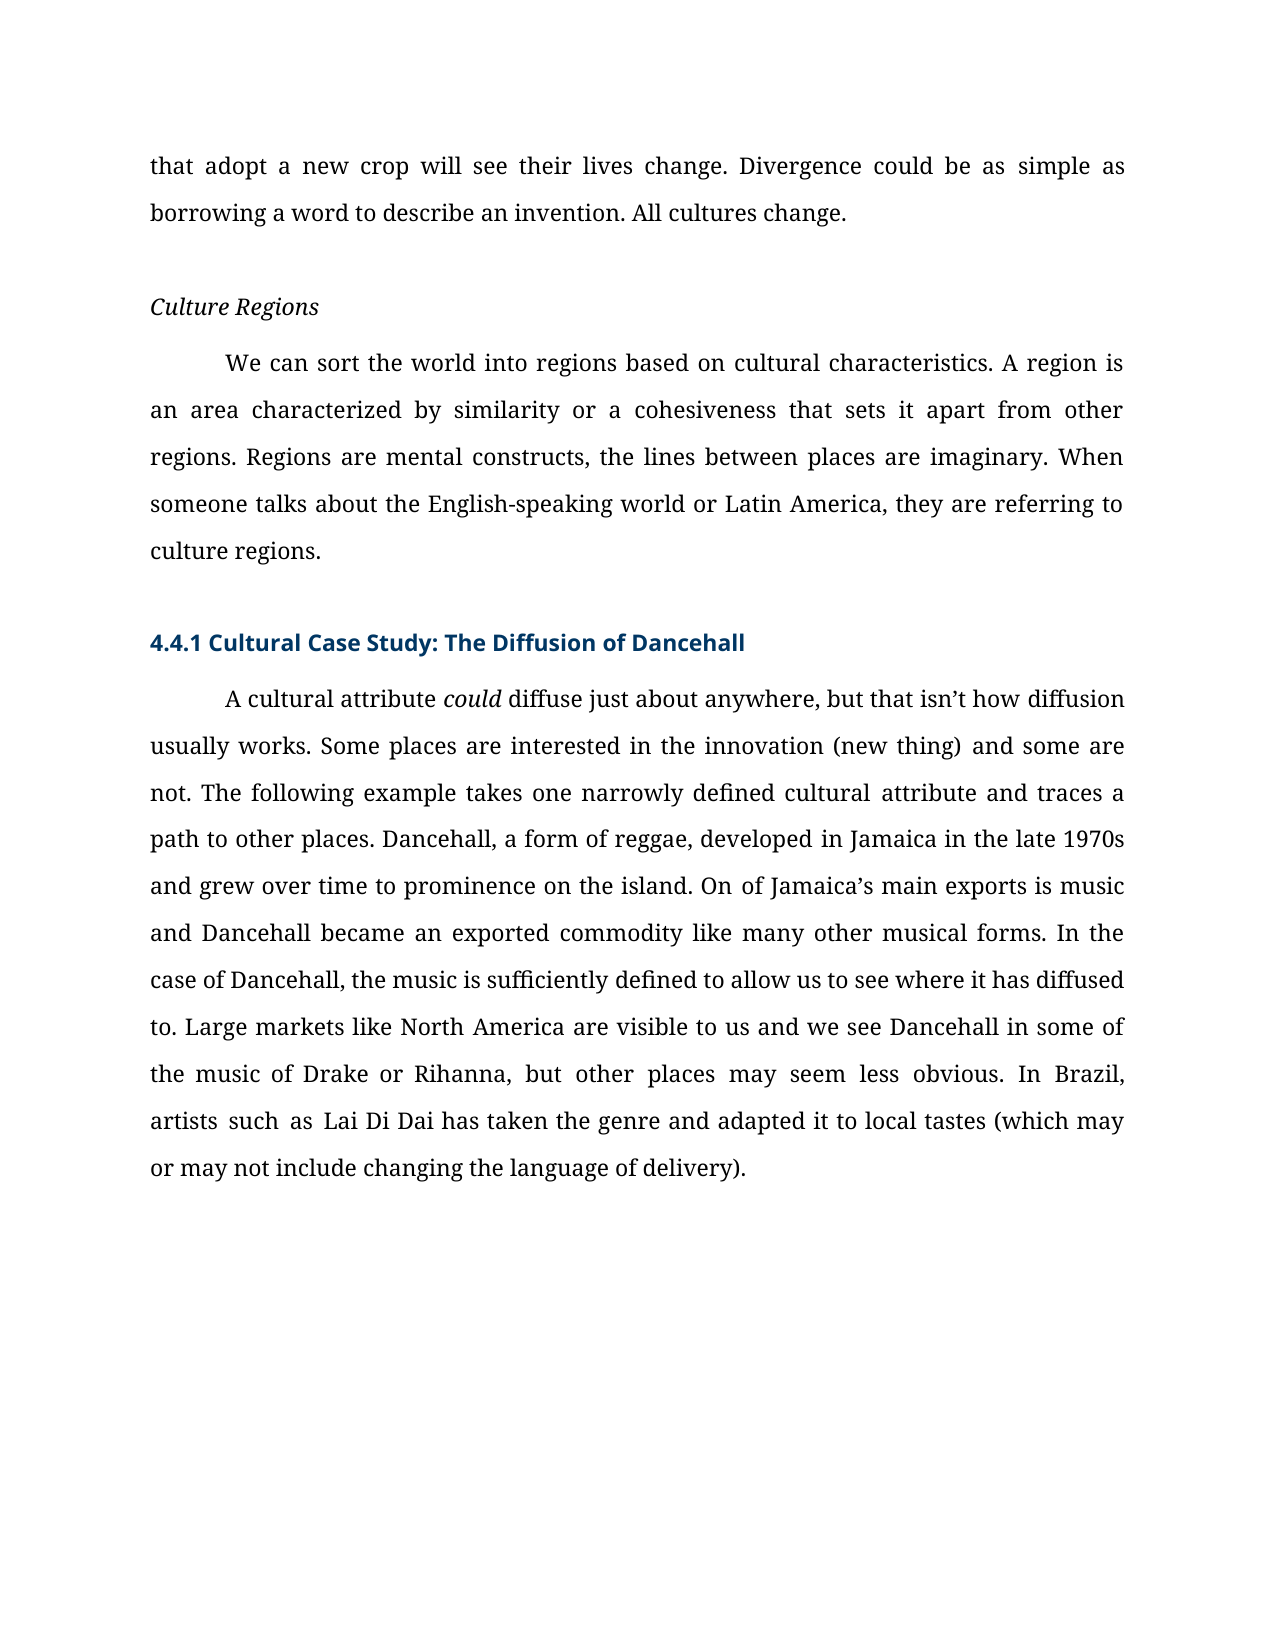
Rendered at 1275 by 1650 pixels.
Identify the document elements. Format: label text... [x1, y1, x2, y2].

subtitle 4.4.1 Cultural Case Study: The Diffusion of Dancehall [150, 627, 1125, 658]
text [150, 150, 1125, 228]
text A cultural attribute could diffuse just about anywhere, but that isn’t how diffusion usually works. Some places are interested in the innovation (new thing) and some are not. The following example takes one narrowly defined cultural attribute and traces a path to other places. Dancehall, a form of reggae, developed in Jamaica in the late 1970s and grew over time to prominence on the island. On of Jamaica’s main exports is music and Dancehall became an exported commodity like many other musical forms. In the case of Dancehall, the music is sufficiently defined to allow us to see where it has diffused to. Large markets like North America are visible to us and we see Dancehall in some of the music of Drake or Rihanna, but other places may seem less obvious. In Brazil, artists such as Lai Di Dai has taken the genre and adapted it to local tastes (which may or may not include changing the language of delivery). [150, 683, 1125, 1183]
text We can sort the world into regions based on cultural characteristics. A region is an area characterized by similarity or a cohesiveness that sets it apart from other regions. Regions are mental constructs, the lines between places are imaginary. When someone talks about the English-speaking world or Latin America, they are referring to culture regions. [150, 347, 1125, 566]
subtitle Culture Regions [150, 291, 1125, 322]
